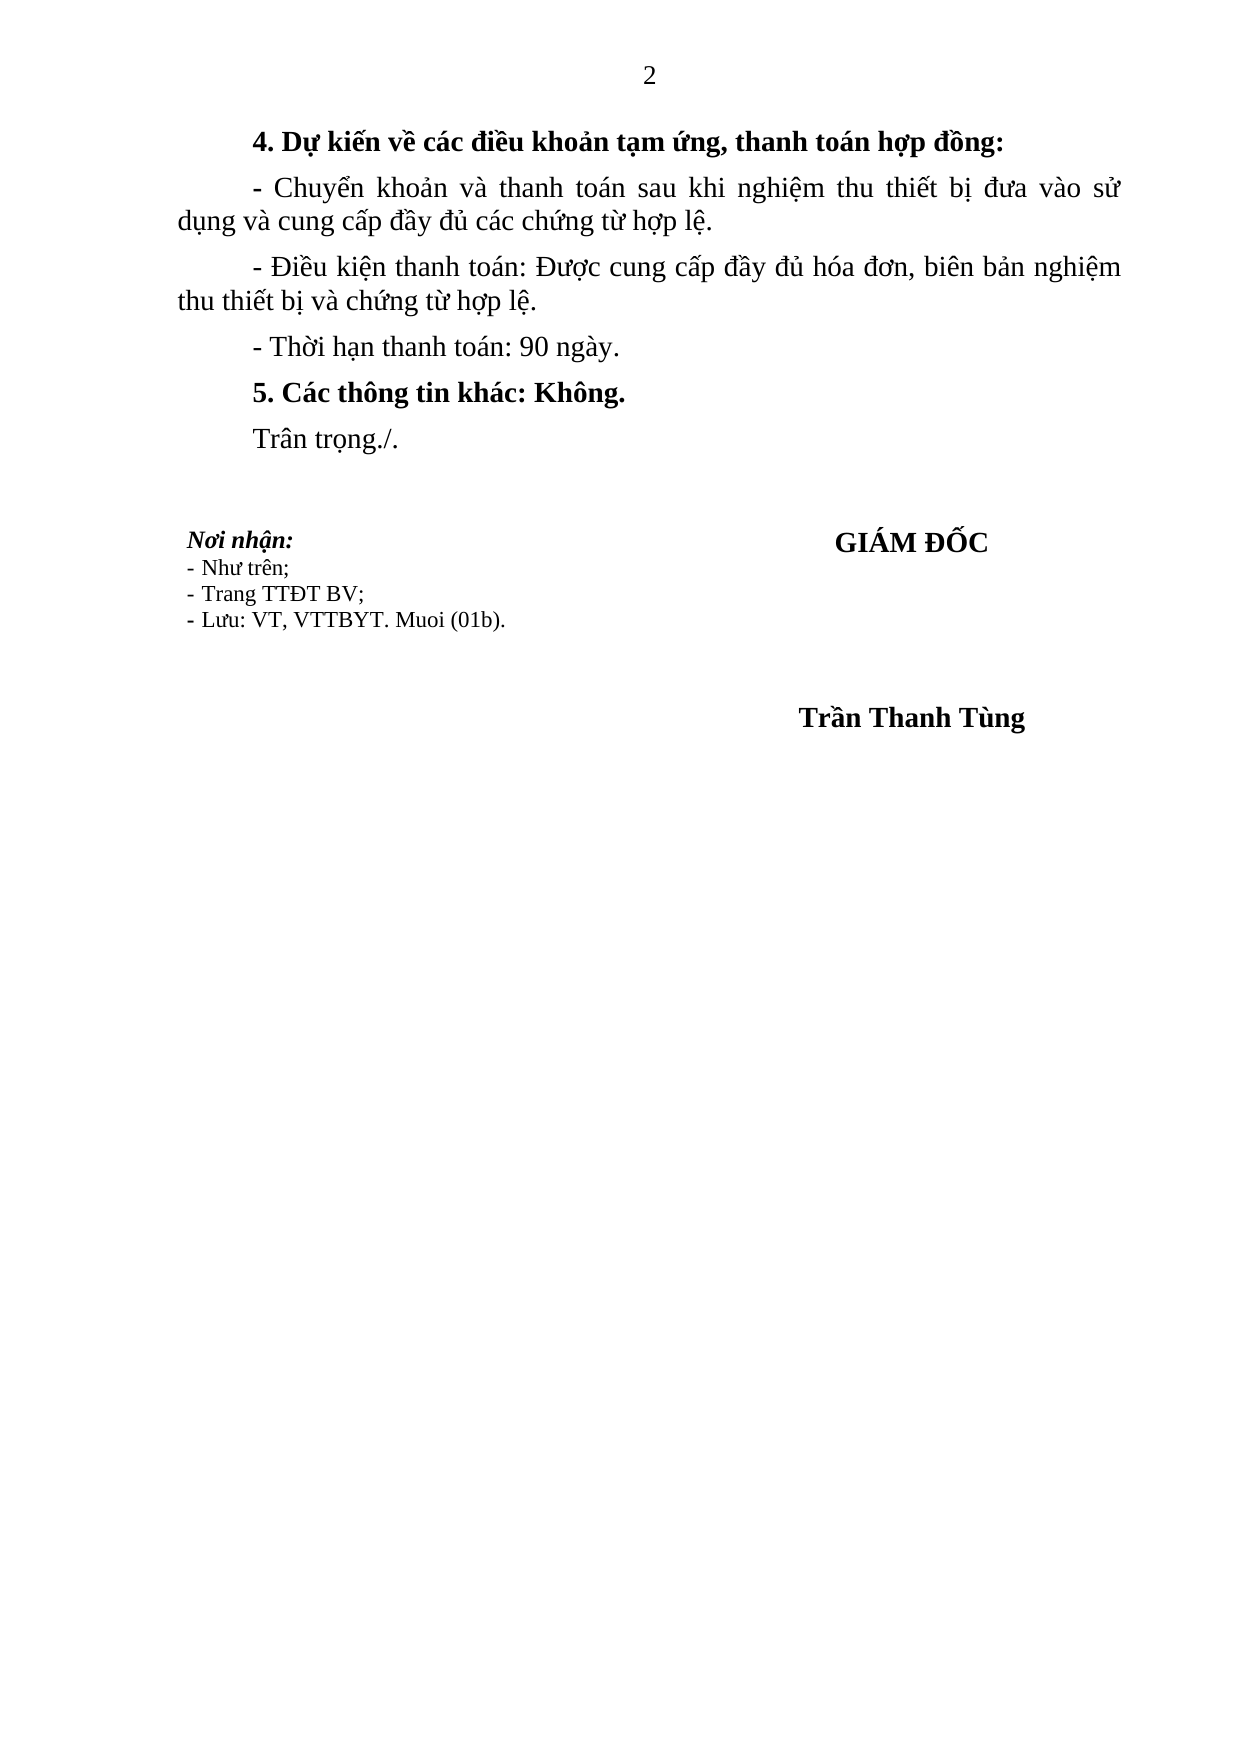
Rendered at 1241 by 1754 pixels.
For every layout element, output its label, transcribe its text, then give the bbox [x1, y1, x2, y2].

text - Chuyển khoản và thanh toán sau khi nghiệm thu thiết bị đưa vào sử dụng và cung cấp đầy đủ các chứng từ hợp lệ. [177, 170, 1122, 237]
text 4. Dự kiến về các điều khoản tạm ứng, thanh toán hợp đồng: [177, 124, 1122, 157]
table_header GIÁM ĐỐC Trần Thanh Tùng [656, 525, 1124, 733]
text Trân trọng./. [177, 421, 1122, 454]
table_header Nơi nhận: Như trên; Trang TTĐT BV; Lưu: VT, VTTBYT. Muoi (01b). [175, 525, 656, 733]
text - Điều kiện thanh toán: Được cung cấp đầy đủ hóa đơn, biên bản nghiệm thu thiết bị và chứng từ hợp lệ. [177, 249, 1122, 316]
text - Thời hạn thanh toán: 90 ngày. [177, 329, 1122, 362]
text 5. Các thông tin khác: Không. [177, 375, 1122, 408]
